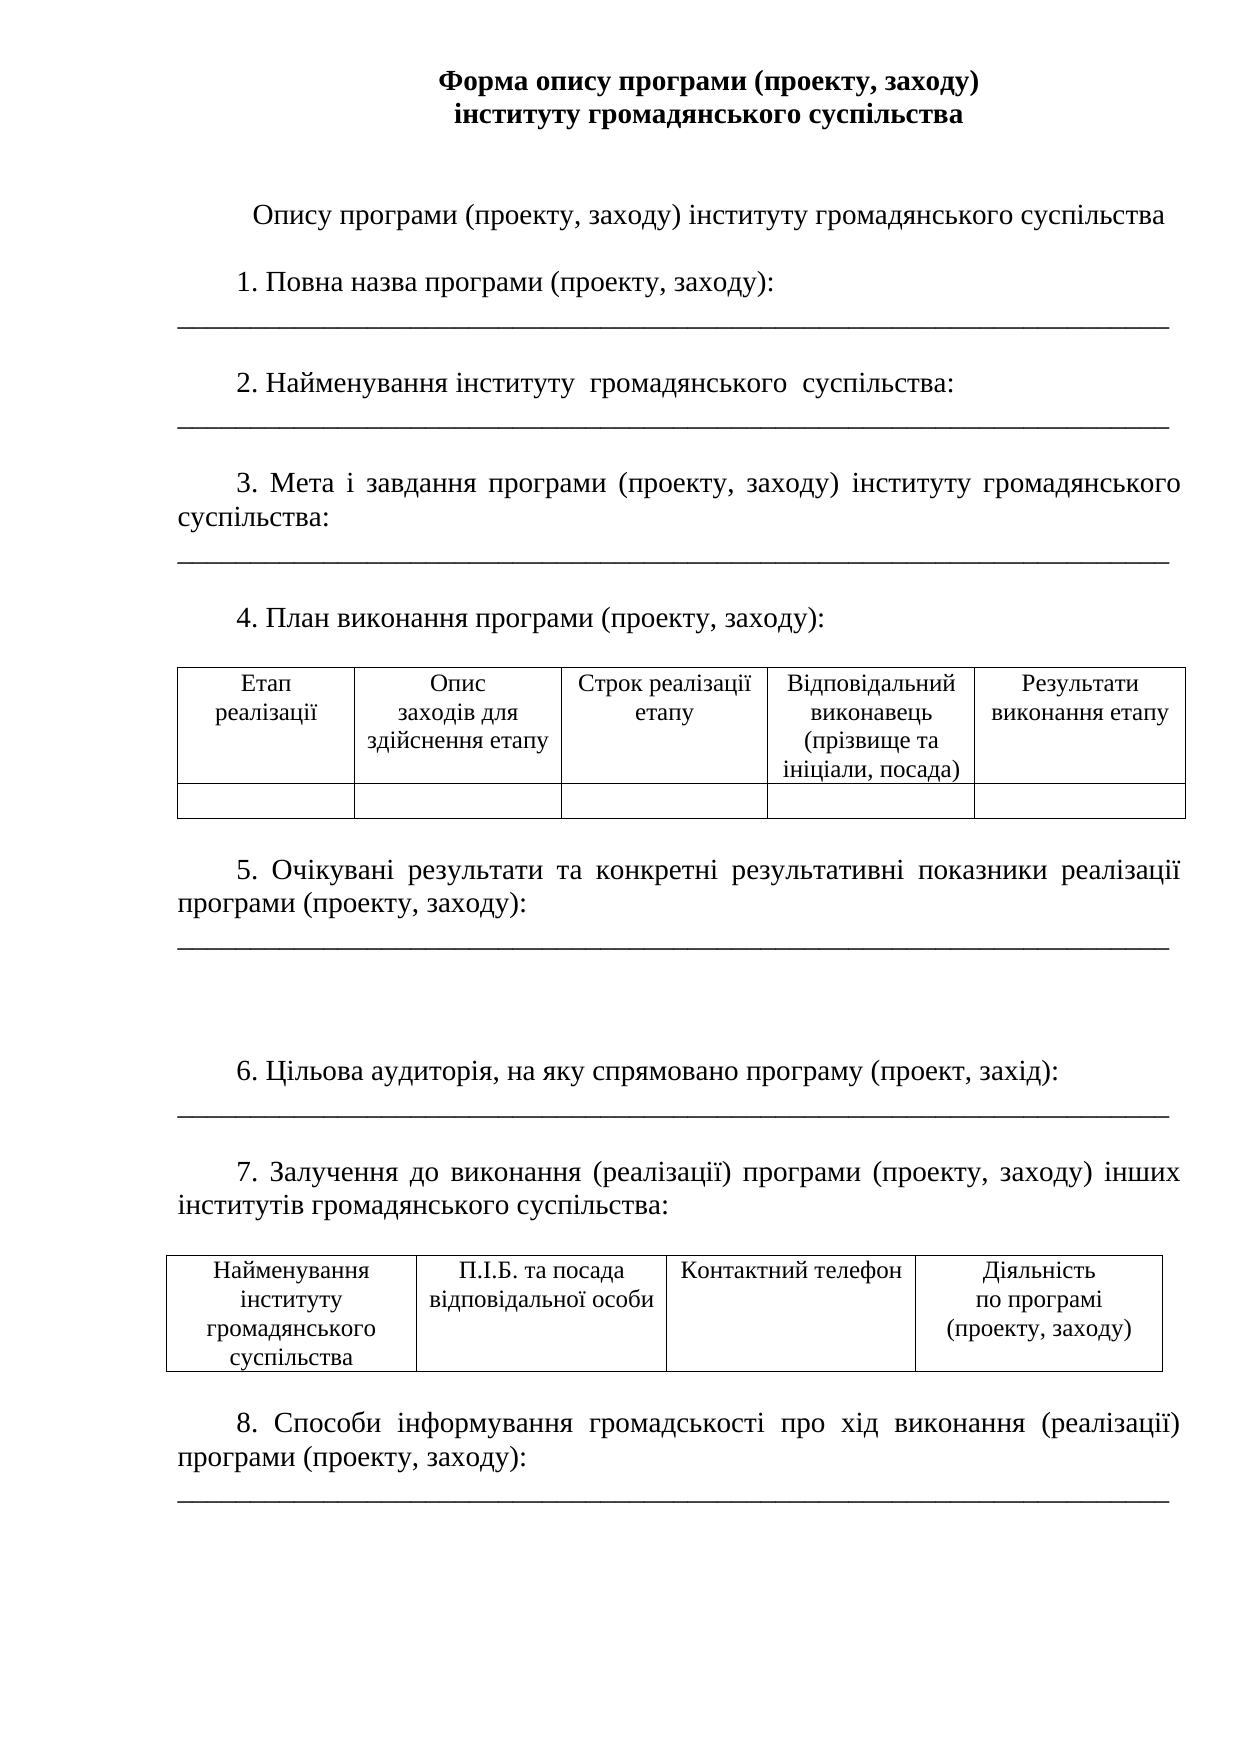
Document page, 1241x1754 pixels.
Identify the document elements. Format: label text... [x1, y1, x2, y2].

table_header Найменування інституту громадянського суспільства [167, 1256, 416, 1371]
text ____________________________________________________________________ [177, 1087, 1181, 1120]
table_cell [768, 784, 974, 817]
table_cell [355, 784, 561, 817]
table_header Строк реалізації етапу [562, 668, 767, 783]
table_cell [562, 784, 767, 817]
text ____________________________________________________________________ [177, 298, 1181, 331]
table_header Опис заходів для здійснення етапу [355, 668, 561, 783]
table_header Етап реалізації [178, 668, 354, 783]
text ____________________________________________________________________ [177, 398, 1181, 432]
table_header Результати виконання етапу [975, 668, 1185, 783]
text 3. Мета і завдання програми (проекту, заходу) інституту громадянського суспільства: [177, 466, 1181, 533]
text ____________________________________________________________________ [177, 533, 1181, 566]
text 8. Способи інформування громадськості про хід виконання (реалізації) програми (проекту, заходу): [177, 1405, 1181, 1472]
table_header Контактний телефон [667, 1256, 915, 1371]
table_header Відповідальний виконавець (прізвище та ініціали, посада) [768, 668, 974, 783]
text 2. Найменування інституту громадянського суспільства: [177, 365, 1181, 398]
table_cell [178, 784, 354, 817]
table_cell [975, 784, 1185, 817]
table_header П.І.Б. та посада відповідальної особи [417, 1256, 666, 1371]
text 5. Очікувані результати та конкретні результативні показники реалізації програми (проекту, заходу): [177, 852, 1181, 919]
text Форма опису програми (проекту, заходу) [177, 63, 1181, 97]
text ____________________________________________________________________ [177, 1472, 1181, 1506]
text 6. Цільова аудиторія, на яку спрямовано програму (проект, захід): [177, 1053, 1181, 1087]
text 7. Залучення до виконання (реалізації) програми (проекту, заходу) інших інститутів громадянського суспільства: [177, 1154, 1181, 1221]
table_header Діяльність по програмі (проекту, заходу) [916, 1256, 1162, 1371]
text 1. Повна назва програми (проекту, заходу): [177, 264, 1181, 298]
text інституту громадянського суспільства [177, 97, 1181, 130]
text 4. План виконання програми (проекту, заходу): [177, 600, 1181, 633]
text Опису програми (проекту, заходу) інституту громадянського суспільства [177, 197, 1181, 231]
text ____________________________________________________________________ [177, 919, 1181, 953]
